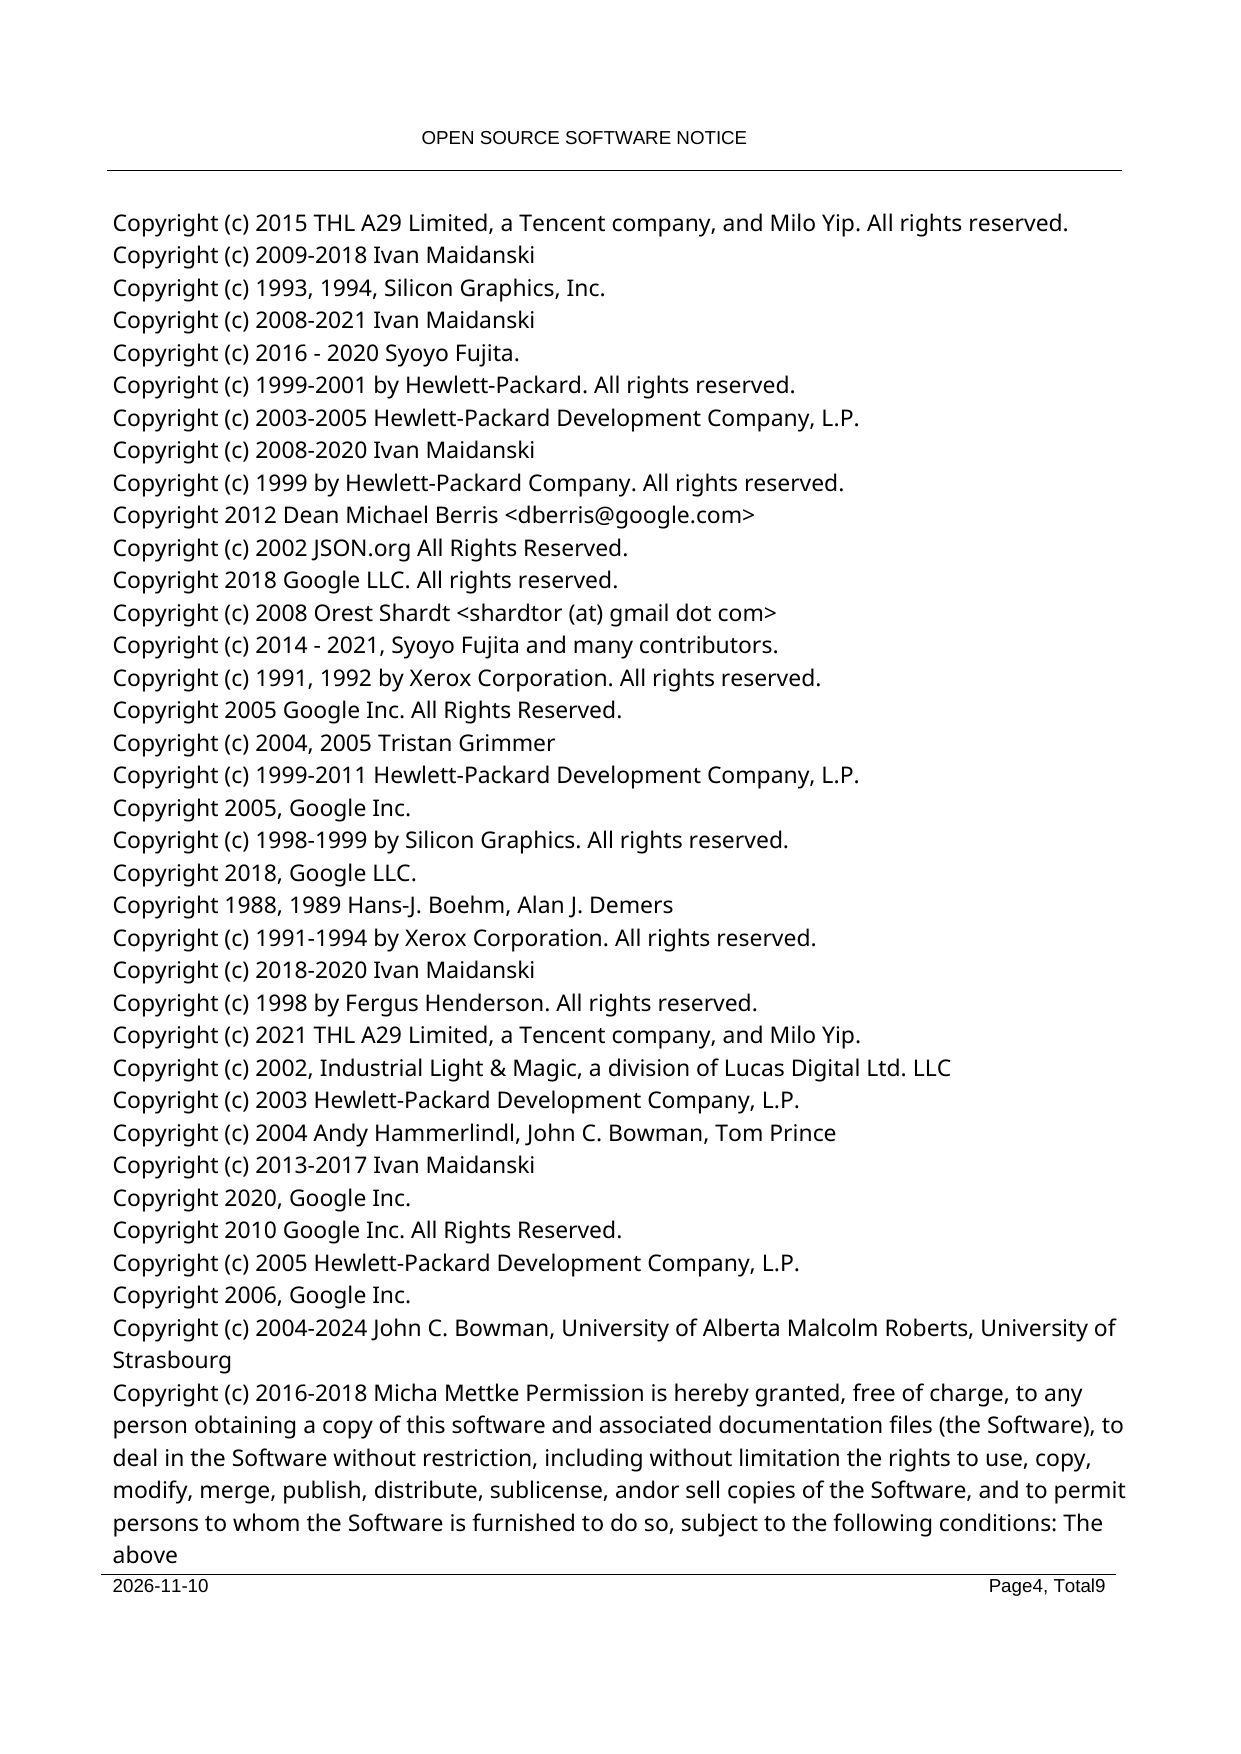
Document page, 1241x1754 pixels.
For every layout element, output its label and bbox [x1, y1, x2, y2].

text [112, 206, 1128, 1571]
